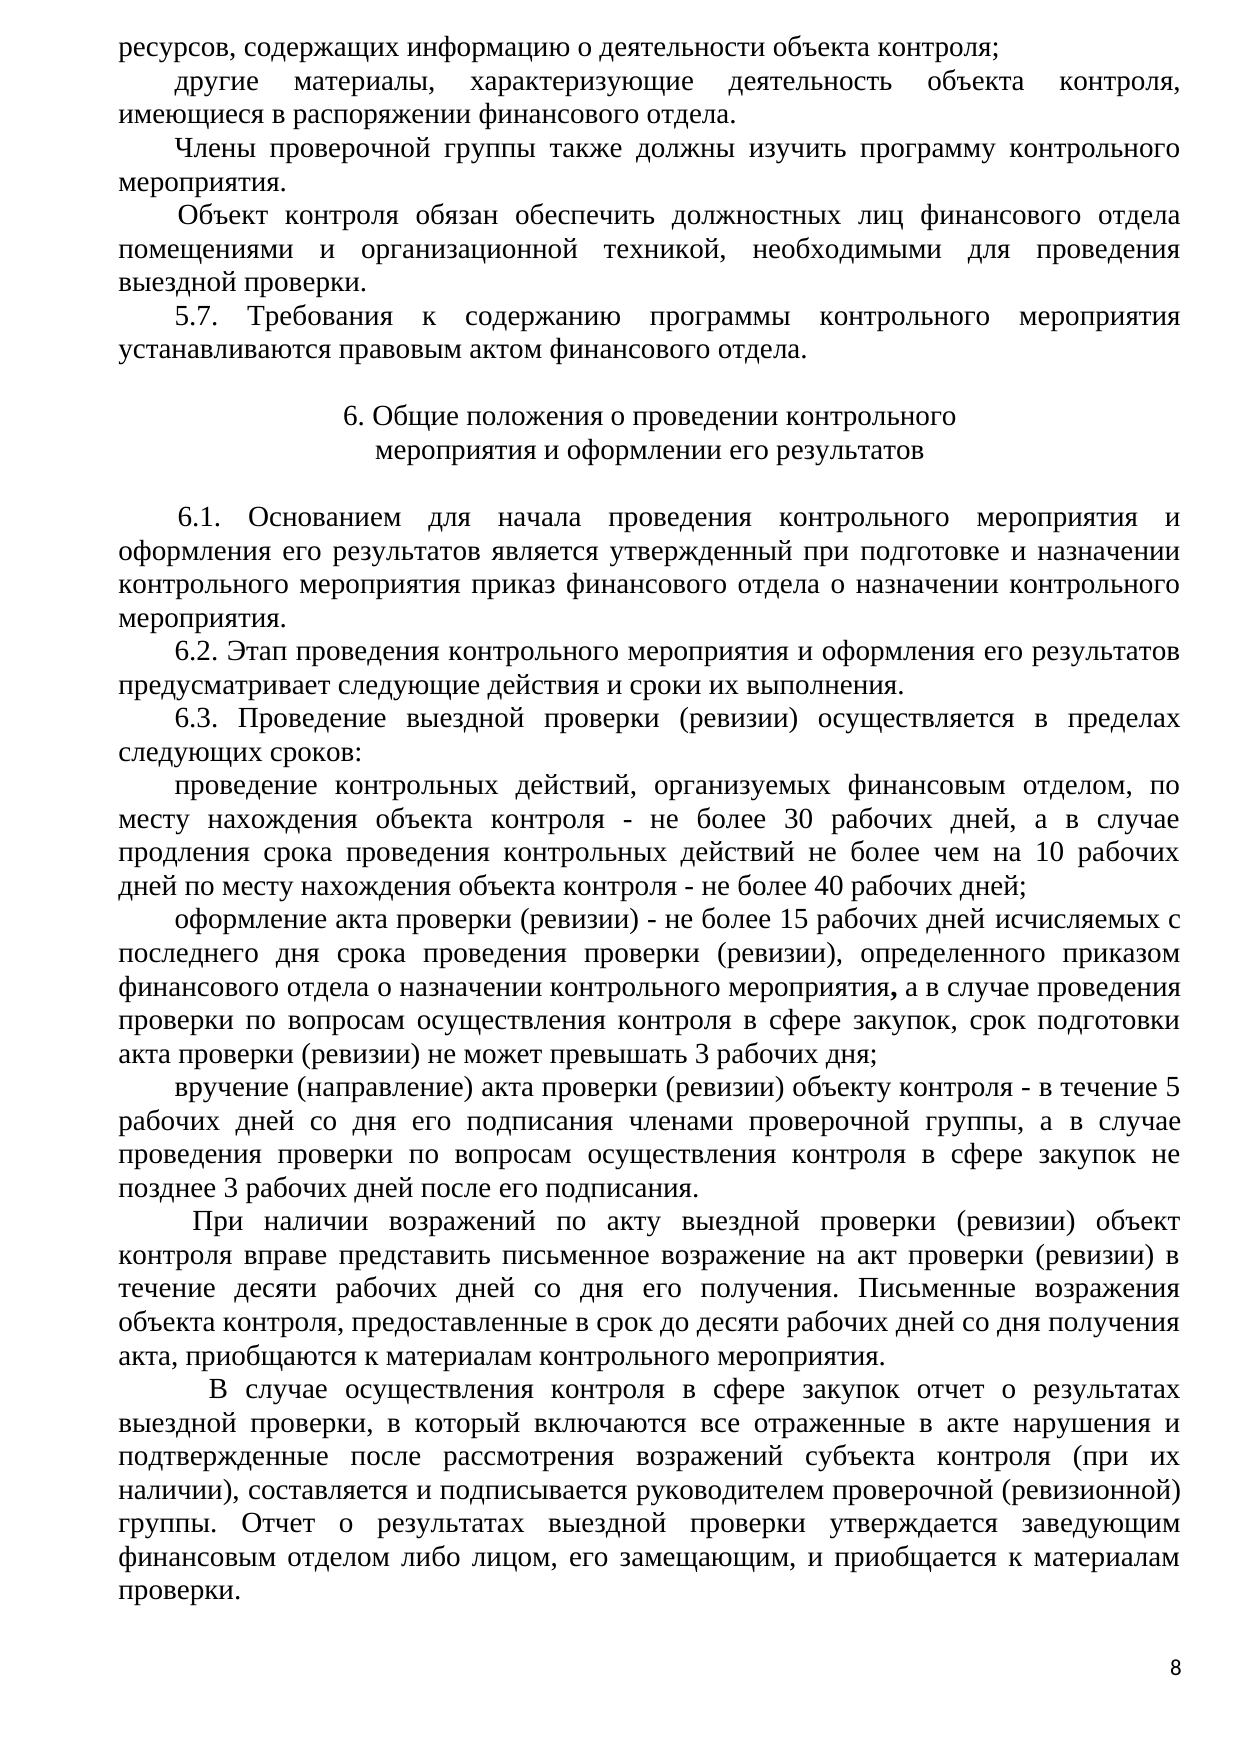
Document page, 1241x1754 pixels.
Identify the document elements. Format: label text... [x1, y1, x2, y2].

text проведение контрольных действий, организуемых финансовым отделом, по месту нахождения объекта контроля - не более 30 рабочих дней, а в случае продления срока проведения контрольных действий не более чем на 10 рабочих дней по месту нахождения объекта контроля - не более 40 рабочих дней; [118, 767, 1181, 902]
text 6.3. Проведение выездной проверки (ревизии) осуществляется в пределах следующих сроков: [118, 700, 1181, 767]
text 6.2. Этап проведения контрольного мероприятия и оформления его результатов предусматривает следующие действия и сроки их выполнения. [118, 633, 1181, 700]
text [118, 29, 1181, 63]
text 6.1. Основанием для начала проведения контрольного мероприятия и оформления его результатов является утвержденный при подготовке и назначении контрольного мероприятия приказ финансового отдела о назначении контрольного мероприятия. [118, 499, 1181, 633]
text Члены проверочной группы также должны изучить программу контрольного мероприятия. [118, 130, 1181, 197]
text вручение (направление) акта проверки (ревизии) объекту контроля - в течение 5 рабочих дней со дня его подписания членами проверочной группы, а в случае проведения проверки по вопросам осуществления контроля в сфере закупок не позднее 3 рабочих дней после его подписания. [118, 1069, 1181, 1203]
text 5.7. Требования к содержанию программы контрольного мероприятия устанавливаются правовым актом финансового отдела. [118, 298, 1181, 365]
title 6. Общие положения о проведении контрольного [118, 398, 1181, 432]
text другие материалы, характеризующие деятельность объекта контроля, имеющиеся в распоряжении финансового отдела. [118, 63, 1181, 130]
title мероприятия и оформлении его результатов [118, 432, 1181, 466]
text При наличии возражений по акту выездной проверки (ревизии) объект контроля вправе представить письменное возражение на акт проверки (ревизии) в течение десяти рабочих дней со дня его получения. Письменные возражения объекта контроля, предоставленные в срок до десяти рабочих дней со дня получения акта, приобщаются к материалам контрольного мероприятия. [118, 1203, 1181, 1371]
text В случае осуществления контроля в сфере закупок отчет о результатах выездной проверки, в который включаются все отраженные в акте нарушения и подтвержденные после рассмотрения возражений субъекта контроля (при их наличии), составляется и подписывается руководителем проверочной (ревизионной) группы. Отчет о результатах выездной проверки утверждается заведующим финансовым отделом либо лицом, его замещающим, и приобщается к материалам проверки. [118, 1371, 1181, 1606]
text Объект контроля обязан обеспечить должностных лиц финансового отдела помещениями и организационной техникой, необходимыми для проведения выездной проверки. [118, 197, 1181, 298]
text оформление акта проверки (ревизии) - не более 15 рабочих дней исчисляемых с последнего дня срока проведения проверки (ревизии), определенного приказом финансового отдела о назначении контрольного мероприятия, а в случае проведения проверки по вопросам осуществления контроля в сфере закупок, срок подготовки акта проверки (ревизии) не может превышать 3 рабочих дня; [118, 902, 1181, 1069]
